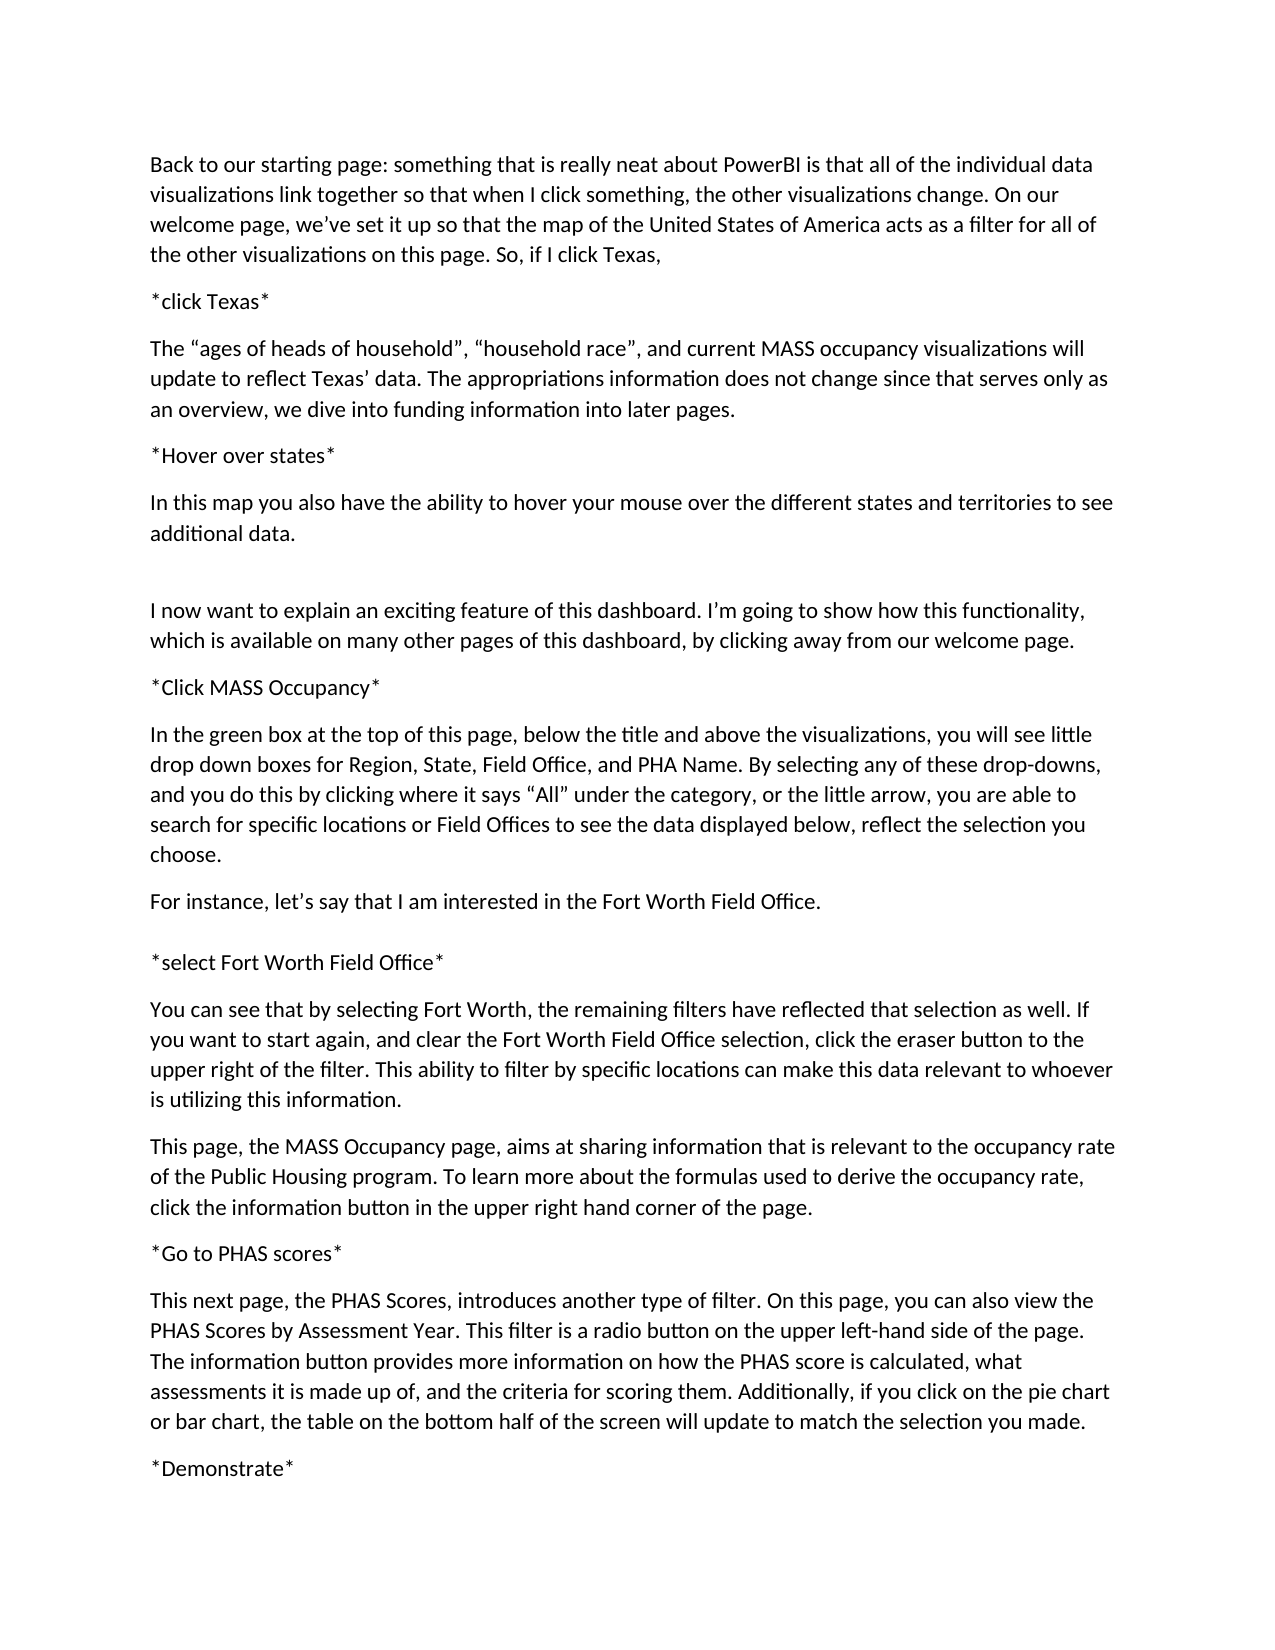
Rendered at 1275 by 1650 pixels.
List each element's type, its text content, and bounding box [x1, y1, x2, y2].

text *Go to PHAS scores* [150, 1239, 1125, 1268]
text The “ages of heads of household”, “household race”, and current MASS occupancy visualizations will update to reflect Texas’ data. The appropriations information does not change since that serves only as an overview, we dive into funding information into later pages. [150, 334, 1125, 423]
text Back to our starting page: something that is really neat about PowerBI is that all of the individual data visualizations link together so that when I click something, the other visualizations change. On our welcome page, we’ve set it up so that the map of the United States of America acts as a filter for all of the other visualizations on this page. So, if I click Texas, [150, 150, 1125, 269]
text This page, the MASS Occupancy page, aims at sharing information that is relevant to the occupancy rate of the Public Housing program. To learn more about the formulas used to derive the occupancy rate, click the information button in the upper right hand corner of the page. [150, 1132, 1125, 1221]
text In this map you also have the ability to hover your mouse over the different states and territories to see additional data. [150, 488, 1125, 547]
text For instance, let’s say that I am interested in the Fort Worth Field Office. *select Fort Worth Field Office* [150, 887, 1125, 976]
text *Demonstrate* [150, 1454, 1125, 1482]
text You can see that by selecting Fort Worth, the remaining filters have reflected that selection as well. If you want to start again, and clear the Fort Worth Field Office selection, click the eraser button to the upper right of the filter. This ability to filter by specific locations can make this data relevant to whoever is utilizing this information. [150, 995, 1125, 1113]
text This next page, the PHAS Scores, introduces another type of filter. On this page, you can also view the PHAS Scores by Assessment Year. This filter is a radio button on the upper left-hand side of the page. The information button provides more information on how the PHAS score is calculated, what assessments it is made up of, and the criteria for scoring them. Additionally, if you click on the pie chart or bar chart, the table on the bottom half of the screen will update to match the selection you made. [150, 1286, 1125, 1435]
text *Hover over states* [150, 442, 1125, 470]
text In the green box at the top of this page, below the title and above the visualizations, you will see little drop down boxes for Region, State, Field Office, and PHA Name. By selecting any of these drop-downs, and you do this by clicking where it says “All” under the category, or the little arrow, you are able to search for specific locations or Field Offices to see the data displayed below, reflect the selection you choose. [150, 720, 1125, 869]
text *click Texas* [150, 287, 1125, 316]
text *Click MASS Occupancy* [150, 673, 1125, 701]
text I now want to explain an exciting feature of this dashboard. I’m going to show how this functionality, which is available on many other pages of this dashboard, by clicking away from our welcome page. [150, 566, 1125, 654]
